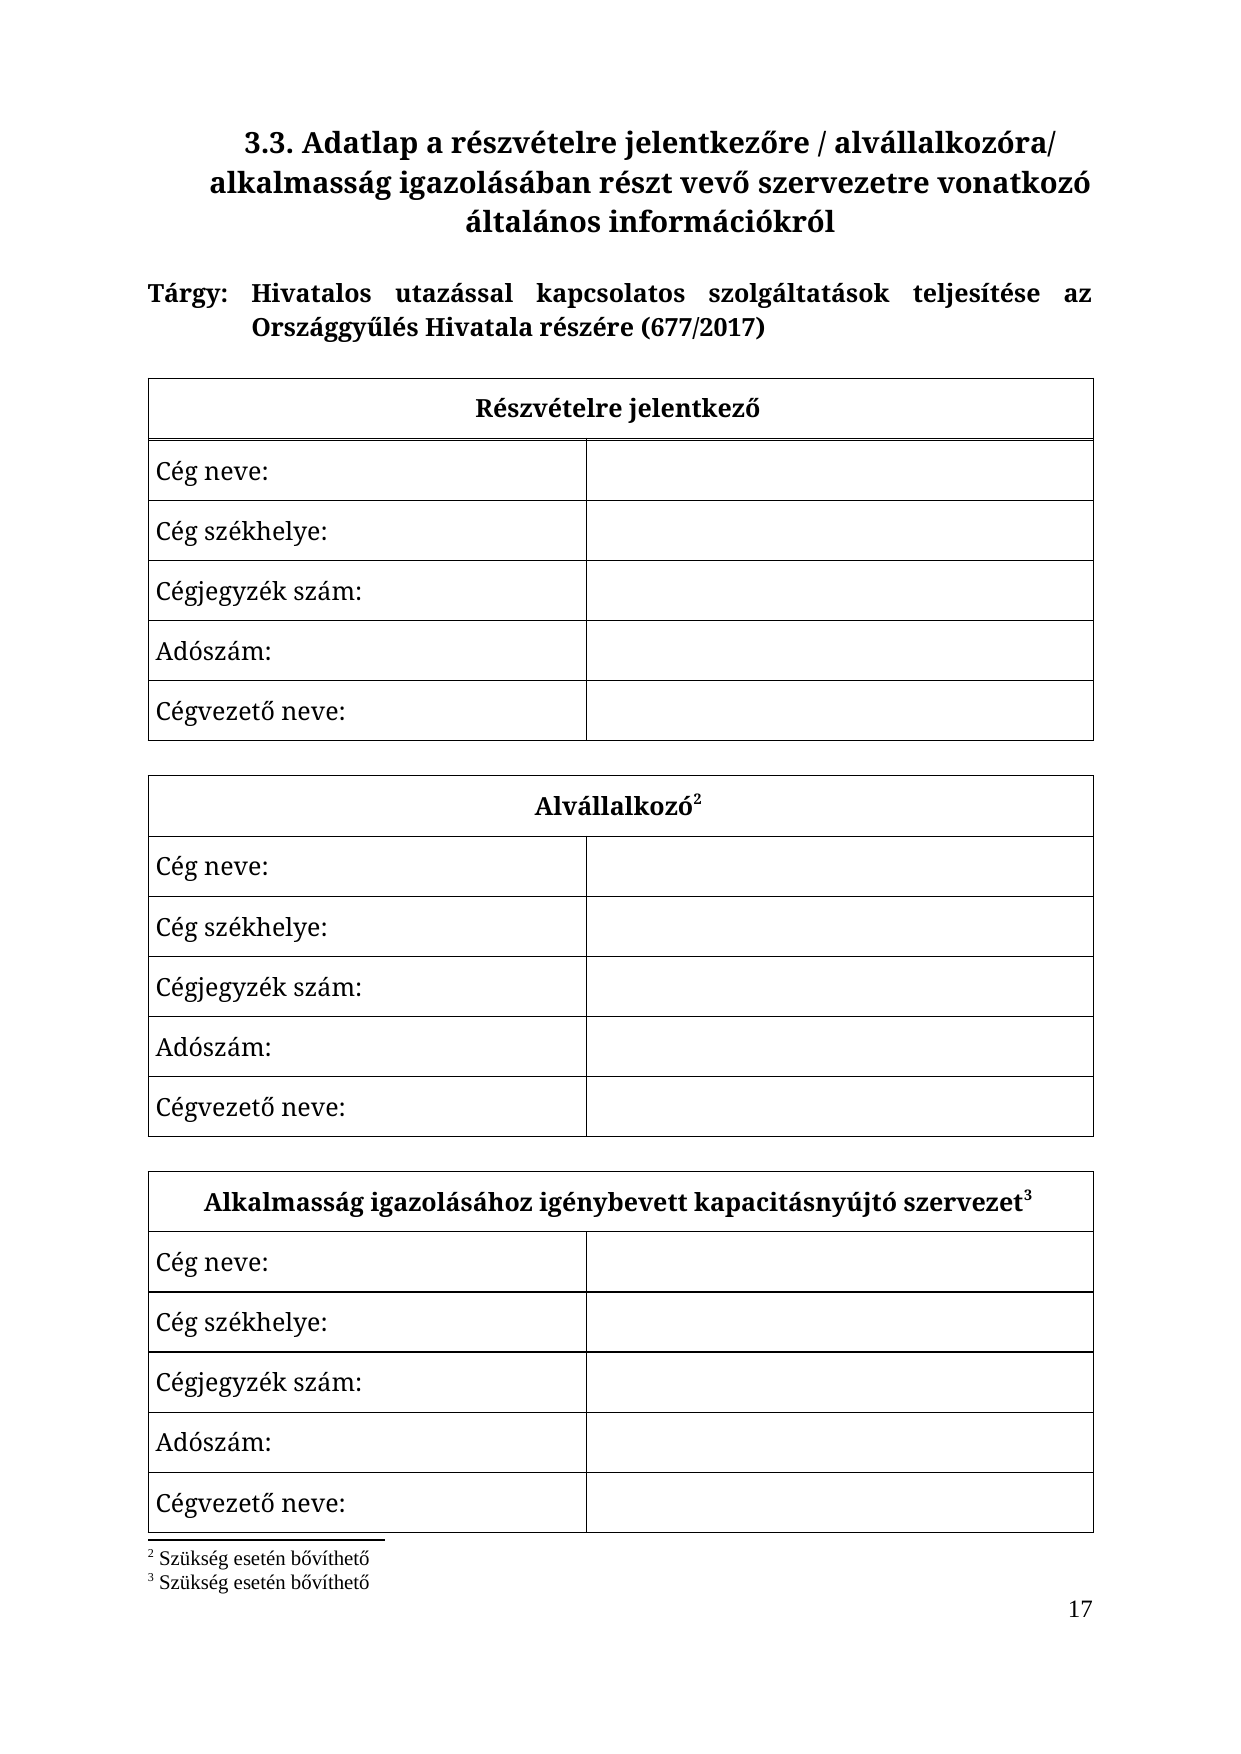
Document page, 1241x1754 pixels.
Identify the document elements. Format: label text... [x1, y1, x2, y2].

table_cell [587, 1473, 1093, 1532]
table_header Alkalmasság igazolásához igénybevett kapacitásnyújtó szervezet [149, 1172, 1093, 1231]
table_cell Adószám: [149, 621, 586, 680]
table_cell Cég székhelye: [149, 501, 586, 560]
table_cell [587, 1413, 1093, 1472]
table_cell [587, 837, 1093, 896]
table_cell [587, 897, 1093, 956]
table_cell [587, 501, 1093, 560]
table_cell Adószám: [149, 1017, 586, 1076]
text Tárgy: Hivatalos utazással kapcsolatos szolgáltatások teljesítése az Országgyűlés Hivatala részére (677/2017) [148, 275, 1093, 343]
table_cell [587, 681, 1093, 740]
table_header Részvételre jelentkező [149, 379, 1093, 438]
table_header Alvállalkozó [149, 776, 1093, 836]
table_cell [587, 1077, 1093, 1136]
table_cell [587, 1353, 1093, 1412]
table_cell Adószám: [149, 1413, 586, 1472]
table_cell Cég neve: [149, 837, 586, 896]
table_cell Cégjegyzék szám: [149, 1353, 586, 1412]
table_cell [587, 1232, 1093, 1291]
table_cell Cég székhelye: [149, 1293, 586, 1351]
table_cell [587, 441, 1093, 500]
table_cell Cég székhelye: [149, 897, 586, 956]
table_cell [587, 1017, 1093, 1076]
subtitle 3.3. Adatlap a részvételre jelentkezőre / alvállalkozóra/ alkalmasság igazolásában részt vevő szervezetre vonatkozó általános információkról [208, 122, 1093, 241]
table_cell Cég neve: [149, 441, 586, 500]
table_cell Cégvezető neve: [149, 681, 586, 740]
table_cell Cégjegyzék szám: [149, 561, 586, 620]
table_cell Cégjegyzék szám: [149, 957, 586, 1016]
table_cell [587, 957, 1093, 1016]
table_cell [587, 621, 1093, 680]
table_cell Cég neve: [149, 1232, 586, 1291]
table_cell [587, 1293, 1093, 1351]
table_cell Cégvezető neve: [149, 1473, 586, 1532]
table_cell [587, 561, 1093, 620]
table_cell Cégvezető neve: [149, 1077, 586, 1136]
